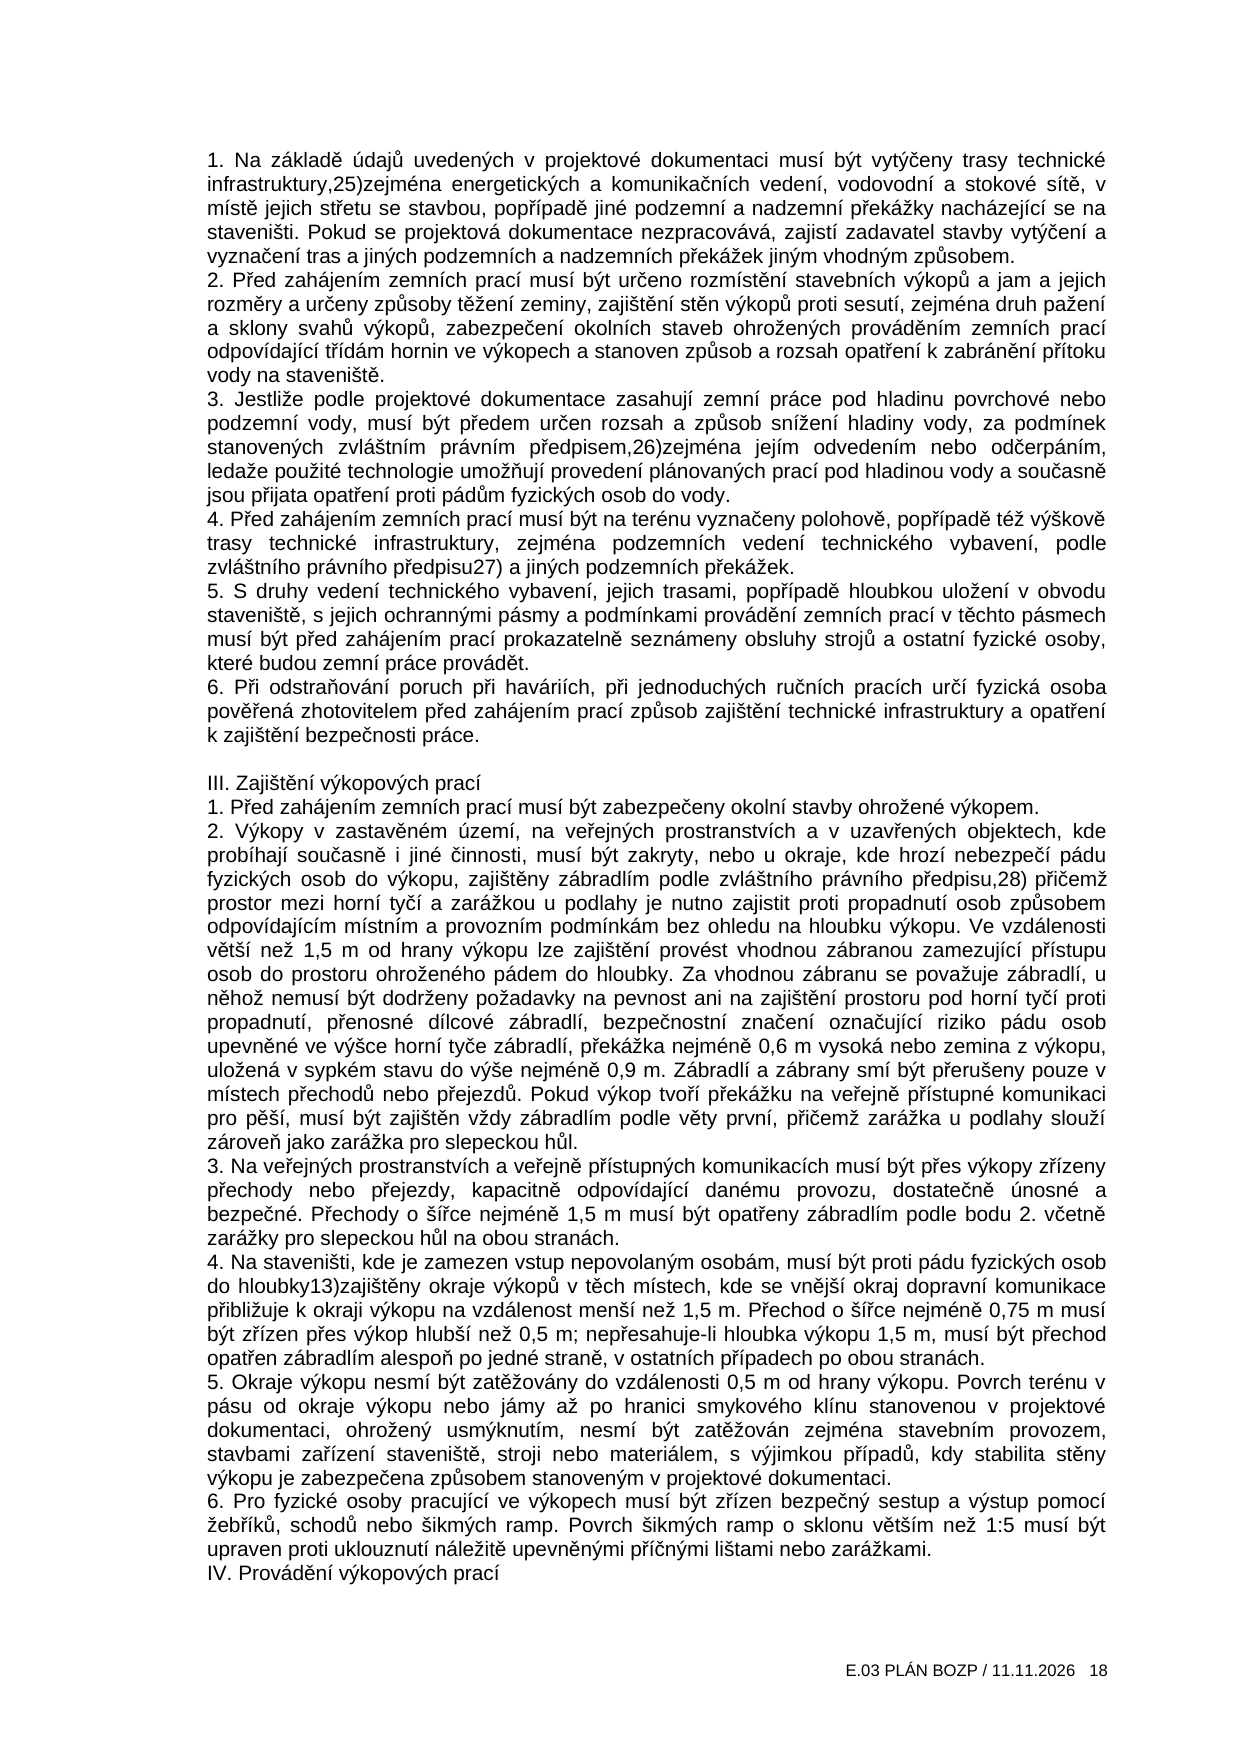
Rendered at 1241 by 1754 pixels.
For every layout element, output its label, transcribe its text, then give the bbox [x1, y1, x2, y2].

text 3. Jestliže podle projektové dokumentace zasahují zemní práce pod hladinu povrchové nebo podzemní vody, musí být předem určen rozsah a způsob snížení hladiny vody, za podmínek stanovených zvláštním právním předpisem,26)zejména jejím odvedením nebo odčerpáním, ledaže použité technologie umožňují provedení plánovaných prací pod hladinou vody a současně jsou přijata opatření proti pádům fyzických osob do vody. [207, 387, 1107, 507]
text IV. Provádění výkopových prací [207, 1561, 1107, 1585]
text 5. S druhy vedení technického vybavení, jejich trasami, popřípadě hloubkou uložení v obvodu staveniště, s jejich ochrannými pásmy a podmínkami provádění zemních prací v těchto pásmech musí být před zahájením prací prokazatelně seznámeny obsluhy strojů a ostatní fyzické osoby, které budou zemní práce provádět. [207, 579, 1107, 675]
text 3. Na veřejných prostranstvích a veřejně přístupných komunikacích musí být přes výkopy zřízeny přechody nebo přejezdy, kapacitně odpovídající danému provozu, dostatečně únosné a bezpečné. Přechody o šířce nejméně 1,5 m musí být opatřeny zábradlím podle bodu 2. včetně zarážky pro slepeckou hůl na obou stranách. [207, 1154, 1107, 1250]
text 6. Při odstraňování poruch při haváriích, při jednoduchých ručních pracích určí fyzická osoba pověřená zhotovitelem před zahájením prací způsob zajištění technické infrastruktury a opatření k zajištění bezpečnosti práce. [207, 675, 1107, 747]
text 4. Na staveništi, kde je zamezen vstup nepovolaným osobám, musí být proti pádu fyzických osob do hloubky13)zajištěny okraje výkopů v těch místech, kde se vnější okraj dopravní komunikace přibližuje k okraji výkopu na vzdálenost menší než 1,5 m. Přechod o šířce nejméně 0,75 m musí být zřízen přes výkop hlubší než 0,5 m; nepřesahuje-li hloubka výkopu 1,5 m, musí být přechod opatřen zábradlím alespoň po jedné straně, v ostatních případech po obou stranách. [207, 1250, 1107, 1369]
text 2. Před zahájením zemních prací musí být určeno rozmístění stavebních výkopů a jam a jejich rozměry a určeny způsoby těžení zeminy, zajištění stěn výkopů proti sesutí, zejména druh pažení a sklony svahů výkopů, zabezpečení okolních staveb ohrožených prováděním zemních prací odpovídající třídám hornin ve výkopech a stanoven způsob a rozsah opatření k zabránění přítoku vody na staveniště. [207, 267, 1107, 387]
text 4. Před zahájením zemních prací musí být na terénu vyznačeny polohově, popřípadě též výškově trasy technické infrastruktury, zejména podzemních vedení technického vybavení, podle zvláštního právního předpisu27) a jiných podzemních překážek. [207, 507, 1107, 579]
text 6. Pro fyzické osoby pracující ve výkopech musí být zřízen bezpečný sestup a výstup pomocí žebříků, schodů nebo šikmých ramp. Povrch šikmých ramp o sklonu větším než 1:5 musí být upraven proti uklouznutí náležitě upevněnými příčnými lištami nebo zarážkami. [207, 1489, 1107, 1561]
text 5. Okraje výkopu nesmí být zatěžovány do vzdálenosti 0,5 m od hrany výkopu. Povrch terénu v pásu od okraje výkopu nebo jámy až po hranici smykového klínu stanovenou v projektové dokumentaci, ohrožený usmýknutím, nesmí být zatěžován zejména stavebním provozem, stavbami zařízení staveniště, stroji nebo materiálem, s výjimkou případů, kdy stabilita stěny výkopu je zabezpečena způsobem stanoveným v projektové dokumentaci. [207, 1369, 1107, 1489]
text 1. Před zahájením zemních prací musí být zabezpečeny okolní stavby ohrožené výkopem. [207, 794, 1107, 818]
text 2. Výkopy v zastavěném území, na veřejných prostranstvích a v uzavřených objektech, kde probíhají současně i jiné činnosti, musí být zakryty, nebo u okraje, kde hrozí nebezpečí pádu fyzických osob do výkopu, zajištěny zábradlím podle zvláštního právního předpisu,28) přičemž prostor mezi horní tyčí a zarážkou u podlahy je nutno zajistit proti propadnutí osob způsobem odpovídajícím místním a provozním podmínkám bez ohledu na hloubku výkopu. Ve vzdálenosti větší než 1,5 m od hrany výkopu lze zajištění provést vhodnou zábranou zamezující přístupu osob do prostoru ohroženého pádem do hloubky. Za vhodnou zábranu se považuje zábradlí, u něhož nemusí být dodrženy požadavky na pevnost ani na zajištění prostoru pod horní tyčí proti propadnutí, přenosné dílcové zábradlí, bezpečnostní značení označující riziko pádu osob upevněné ve výšce horní tyče zábradlí, překážka nejméně 0,6 m vysoká nebo zemina z výkopu, uložená v sypkém stavu do výše nejméně 0,9 m. Zábradlí a zábrany smí být přerušeny pouze v místech přechodů nebo přejezdů. Pokud výkop tvoří překážku na veřejně přístupné komunikaci pro pěší, musí být zajištěn vždy zábradlím podle věty první, přičemž zarážka u podlahy slouží zároveň jako zarážka pro slepeckou hůl. [207, 818, 1107, 1154]
text 1. Na základě údajů uvedených v projektové dokumentaci musí být vytýčeny trasy technické infrastruktury,25)zejména energetických a komunikačních vedení, vodovodní a stokové sítě, v místě jejich střetu se stavbou, popřípadě jiné podzemní a nadzemní překážky nacházející se na staveništi. Pokud se projektová dokumentace nezpracovává, zajistí zadavatel stavby vytýčení a vyznačení tras a jiných podzemních a nadzemních překážek jiným vhodným způsobem. [207, 148, 1107, 267]
text III. Zajištění výkopových prací [207, 771, 1107, 794]
